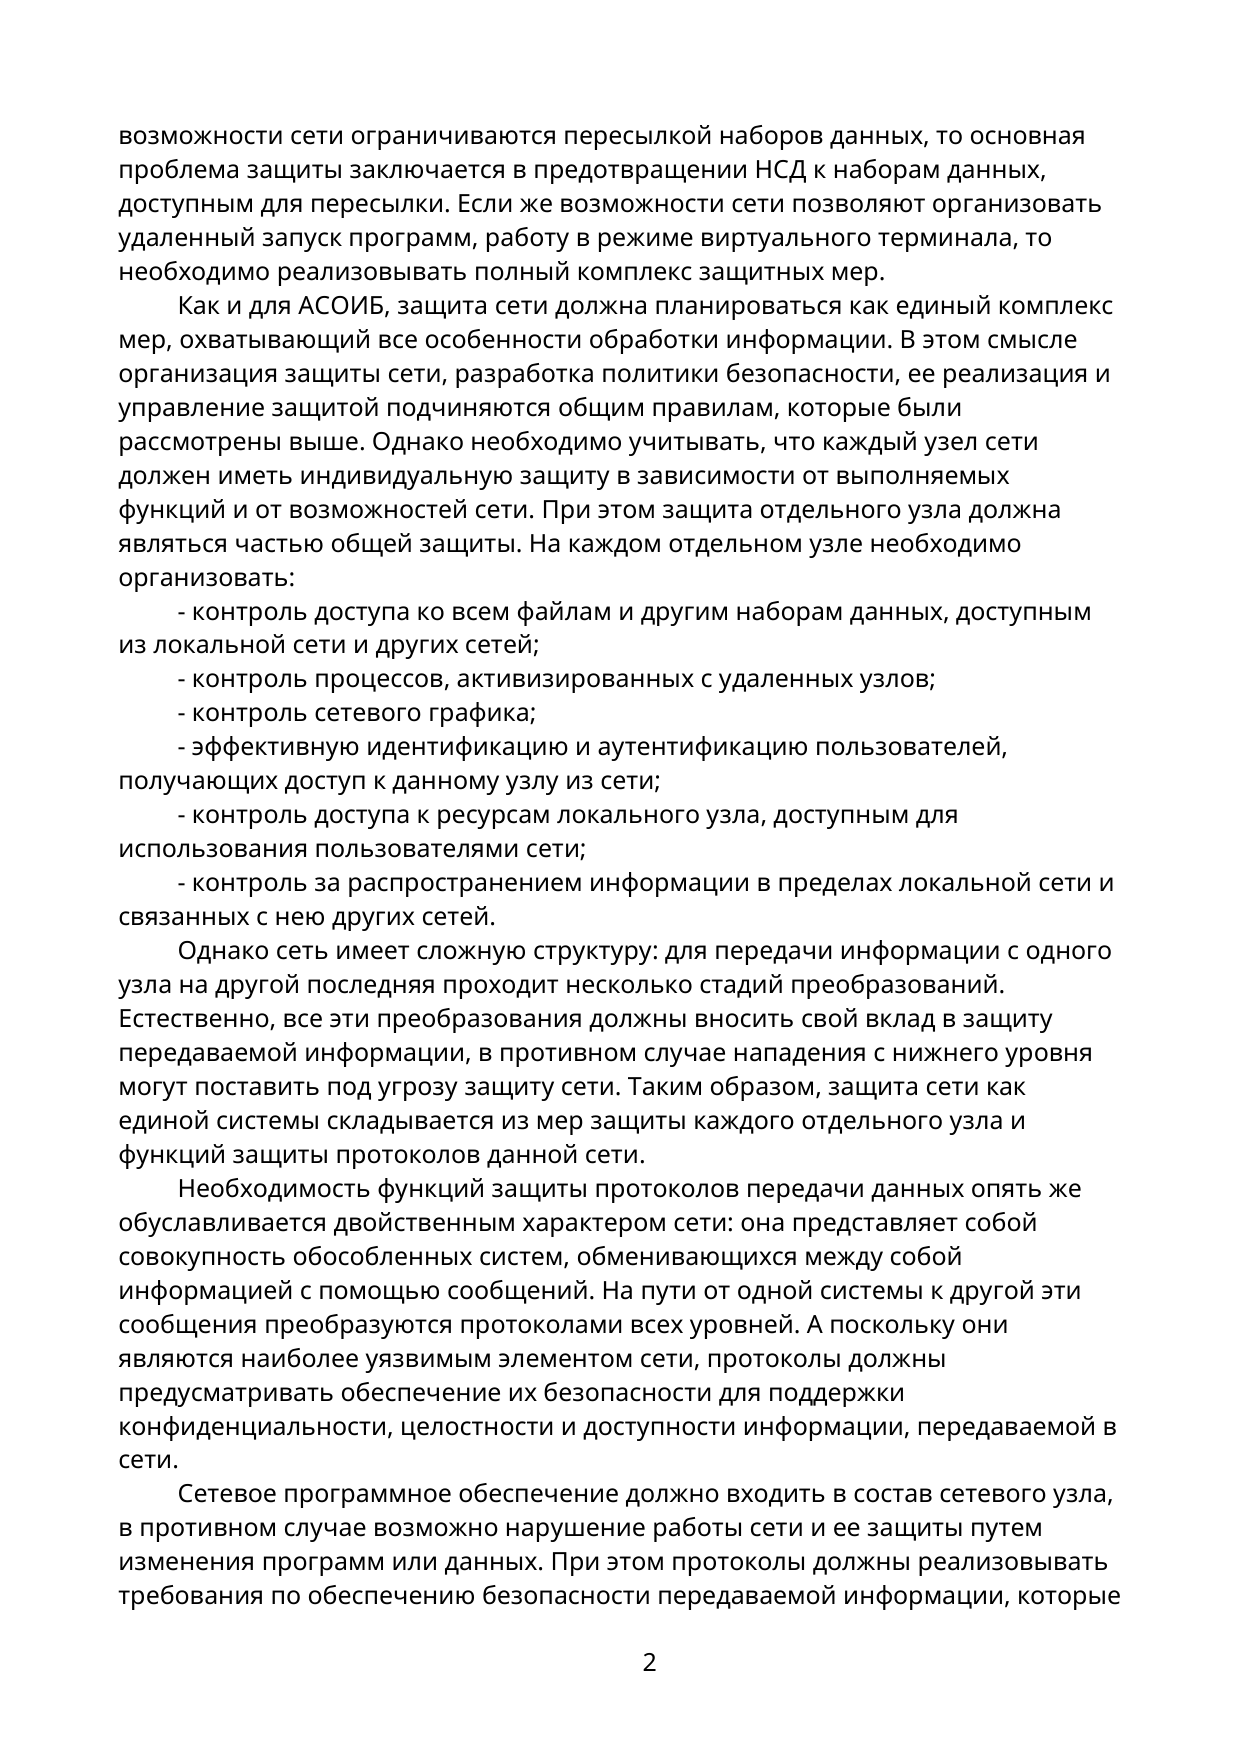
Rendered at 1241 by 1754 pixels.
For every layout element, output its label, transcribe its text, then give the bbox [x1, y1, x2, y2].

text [118, 118, 1122, 288]
text - контроль доступа к ресурсам локального узла, доступным для использования пользователями сети; [118, 797, 1122, 865]
text Как и для АСОИБ, защита сети должна планироваться как единый комплекс мер, охватывающий все особенности обработки информации. В этом смысле организация защиты сети, разработка политики безопасности, ее реализация и управление защитой подчиняются общим правилам, которые были рассмотрены выше. Однако необходимо учитывать, что каждый узел сети должен иметь индивидуальную защиту в зависимости от выполняемых функций и от возможностей сети. При этом защита отдельного узла должна являться частью общей защиты. На каждом отдельном узле необходимо организовать: [118, 288, 1122, 593]
text Однако сеть имеет сложную структуру: для передачи информации с одного узла на другой последняя проходит несколько стадий преобразований. Естественно, все эти преобразования должны вносить свой вклад в защиту передаваемой информации, в противном случае нападения с нижнего уровня могут поставить под угрозу защиту сети. Таким образом, защита сети как единой системы складывается из мер защиты каждого отдельного узла и функций защиты протоколов данной сети. [118, 933, 1122, 1171]
text - контроль доступа ко всем файлам и другим наборам данных, доступным из локальной сети и других сетей; [118, 593, 1122, 661]
text - контроль сетевого графика; [118, 695, 1122, 729]
text Необходимость функций защиты протоколов передачи данных опять же обуславливается двойственным характером сети: она представляет собой совокупность обособленных систем, обменивающихся между собой информацией с помощью сообщений. На пути от одной системы к другой эти сообщения преобразуются протоколами всех уровней. А поскольку они являются наиболее уязвимым элементом сети, протоколы должны предусматривать обеспечение их безопасности для поддержки конфиденциальности, целостности и доступности информации, передаваемой в сети. [118, 1171, 1122, 1476]
text - контроль процессов, активизированных с удаленных узлов; [118, 661, 1122, 695]
text - эффективную идентификацию и аутентификацию пользователей, получающих доступ к данному узлу из сети; [118, 729, 1122, 797]
text - контроль за распространением информации в пределах локальной сети и связанных с нею других сетей. [118, 865, 1122, 933]
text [118, 1476, 1122, 1612]
